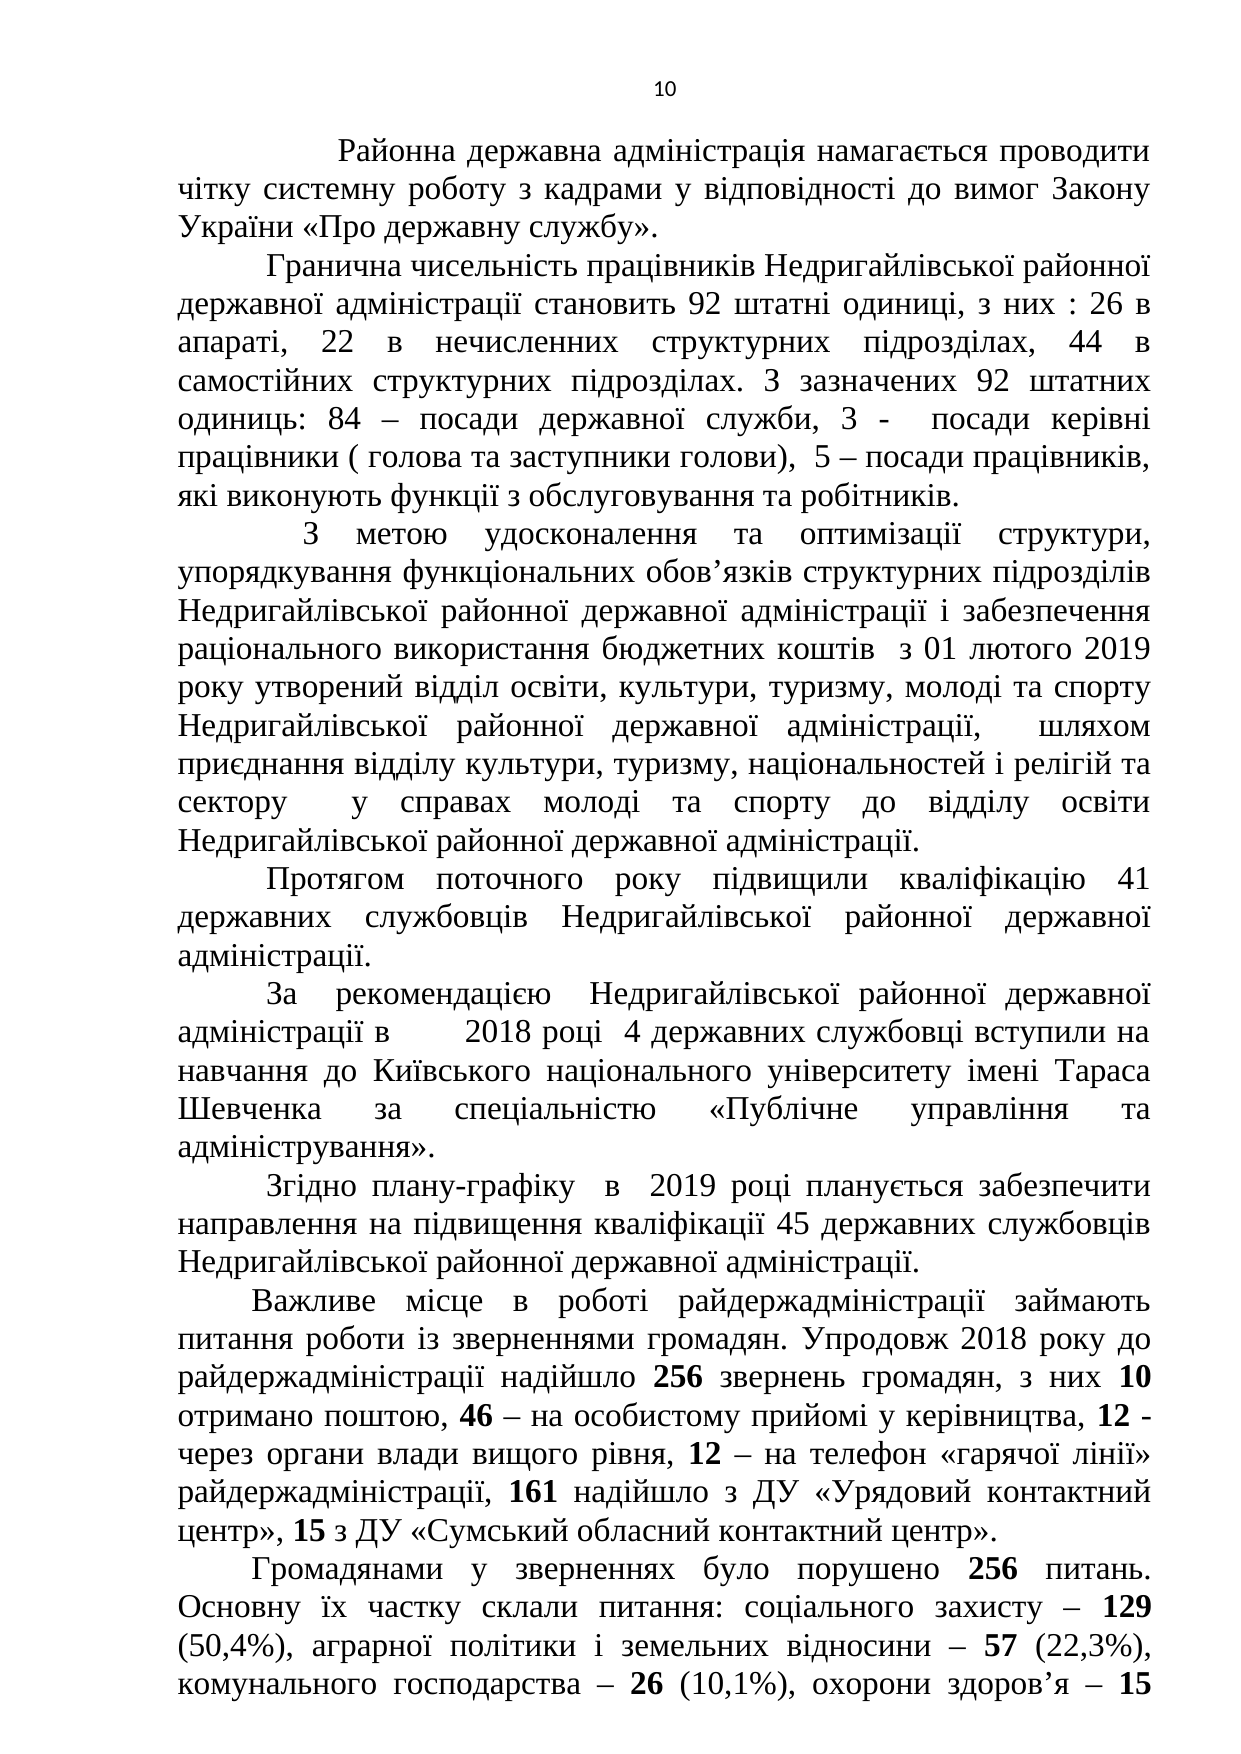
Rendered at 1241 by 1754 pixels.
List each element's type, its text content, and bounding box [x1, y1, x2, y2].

text Згідно плану-графіку в 2019 році планується забезпечити направлення на підвищення кваліфікації 45 державних службовців Недригайлівської районної державної адміністрації. [177, 1165, 1152, 1280]
text З метою удосконалення та оптимізації структури, упорядкування функціональних обов’язків структурних підрозділів Недригайлівської районної державної адміністрації і забезпечення раціонального використання бюджетних коштів з 01 лютого 2019 року утворений відділ освіти, культури, туризму, молоді та спорту Недригайлівської районної державної адміністрації, шляхом приєднання відділу культури, туризму, національностей і релігій та сектору у справах молоді та спорту до відділу освіти Недригайлівської районної державної адміністрації. [177, 513, 1152, 858]
text Важливе місце в роботі райдержадміністрації займають питання роботи із зверненнями громадян. Упродовж 2018 року до райдержадміністрації надійшло 256 звернень громадян, з них 10 отримано поштою, 46 – на особистому прийомі у керівництва, 12 - через органи влади вищого рівня, 12 – на телефон «гарячої лінії» райдержадміністрації, 161 надійшло з ДУ «Урядовий контактний центр», 15 з ДУ «Сумський обласний контактний центр». [177, 1280, 1152, 1548]
text За рекомендацією Недригайлівської районної державної адміністрації в 2018 році 4 державних службовці вступили на навчання до Київського національного університету імені Тараса Шевченка за спеціальністю «Публічне управління та адміністрування». [177, 973, 1152, 1165]
text Районна державна адміністрація намагається проводити чітку системну роботу з кадрами у відповідності до вимог Закону України «Про державну службу». [177, 130, 1152, 245]
text Гранична чисельність працівників Недригайлівської районної державної адміністрації становить 92 штатні одиниці, з них : 26 в апараті, 22 в нечисленних структурних підрозділах, 44 в самостійних структурних підрозділах. З зазначених 92 штатних одиниць: 84 – посади державної служби, 3 - посади керівні працівники ( голова та заступники голови), 5 – посади працівників, які виконують функції з обслуговування та робітників. [177, 245, 1152, 513]
text Протягом поточного року підвищили кваліфікацію 41 державних службовців Недригайлівської районної державної адміністрації. [177, 858, 1152, 973]
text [177, 1548, 1152, 1701]
